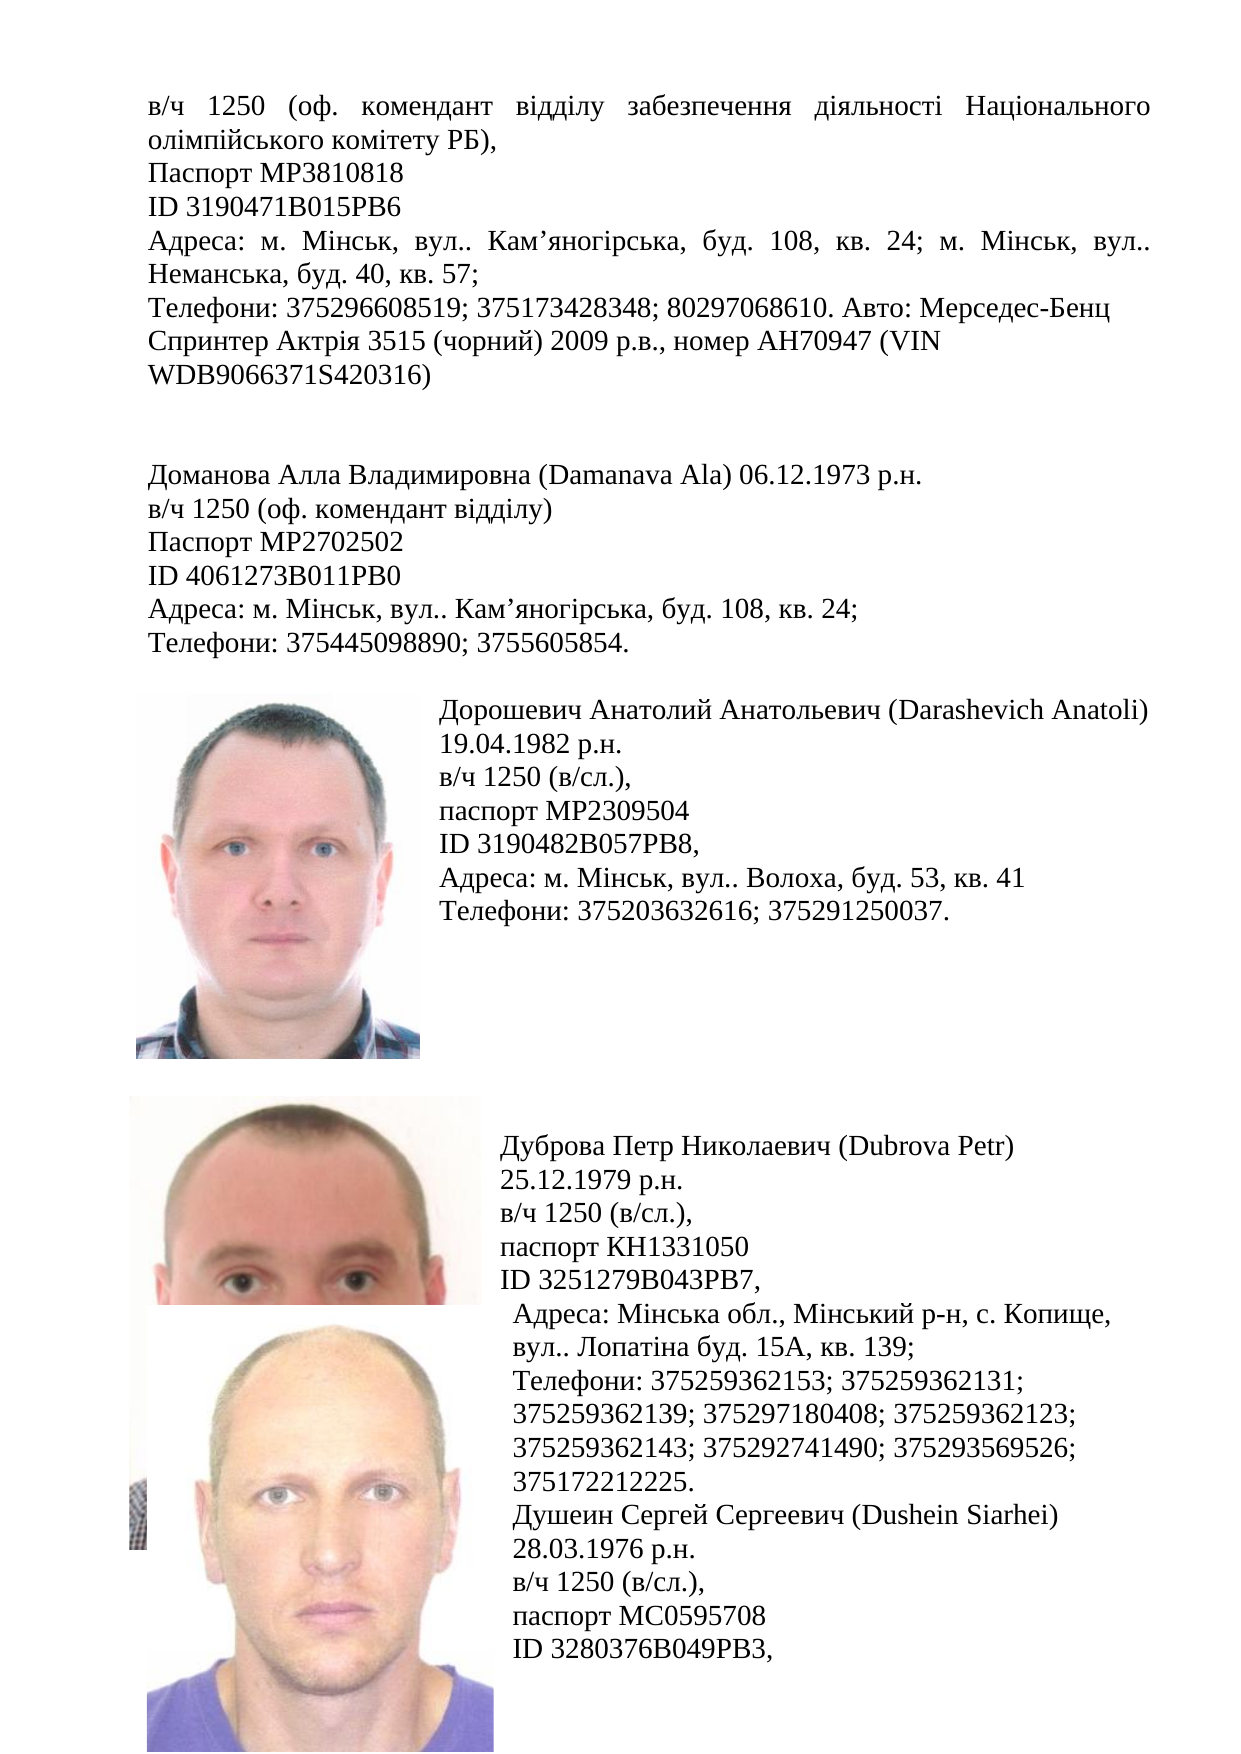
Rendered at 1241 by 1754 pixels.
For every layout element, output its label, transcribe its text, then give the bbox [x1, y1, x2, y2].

text в/ч 1250 (в/сл.), [494, 1564, 1152, 1598]
text в/ч 1250 (оф. комендант відділу) [148, 491, 1152, 524]
text Телефони: 375203632616; 375291250037. [420, 893, 1152, 927]
text Телефони: 375259362153; 375259362131; 375259362139; 375297180408; 375259362123; 375259362143; 375292741490; 375293569526; 375172212225. [494, 1363, 1152, 1497]
text в/ч 1250 (оф. комендант відділу забезпечення діяльності Національного олімпійського комітету РБ), [148, 88, 1152, 156]
picture [136, 693, 420, 1059]
text ID 3280376В049РВ3, [494, 1631, 1152, 1665]
text Дорошевич Анатолий Анатольевич (Darashevich Anatoli) 19.04.1982 р.н. [148, 692, 1152, 759]
text Доманова Алла Владимировна (Damanava Ala) 06.12.1973 р.н. [148, 457, 1152, 491]
text Телефони: 375445098890; 3755605854. [148, 625, 1152, 659]
text Адреса: м. Мінськ, вул.. Кам’яногірська, буд. 108, кв. 24; [148, 592, 1152, 625]
text ID 3190471В015РВ6 [148, 189, 1152, 223]
text в/ч 1250 (в/сл.), [482, 1195, 1152, 1229]
text ID 4061273В011РВ0 [148, 558, 1152, 592]
text Адреса: м. Мінськ, вул.. Кам’яногірська, буд. 108, кв. 24; м. Мінськ, вул.. Неманська, буд. 40, кв. 57; [148, 223, 1152, 290]
text Паспорт МР3810818 [148, 156, 1152, 189]
picture [129, 1096, 494, 1752]
text Адреса: м. Мінськ, вул.. Волоха, буд. 53, кв. 41 [420, 860, 1152, 893]
text в/ч 1250 (в/сл.), [420, 759, 1152, 793]
text паспорт КН1331050 [482, 1229, 1152, 1262]
text паспорт МС0595708 [494, 1598, 1152, 1631]
text Паспорт МР2702502 [148, 524, 1152, 558]
text Телефони: 375296608519; 375173428348; 80297068610. Авто: Мерседес-Бенц Спринтер Актрія 3515 (чорний) 2009 р.в., номер АН70947 (VIN WDB9066371S420316) [148, 290, 1152, 390]
text Адреса: Мінська обл., Мінський р-н, с. Копище, вул.. Лопатіна буд. 15А, кв. 139; [482, 1296, 1152, 1363]
text ID 3251279В043РВ7, [482, 1262, 1152, 1296]
text паспорт МР2309504 [420, 793, 1152, 826]
text ID 3190482В057РВ8, [420, 826, 1152, 860]
text Дуброва Петр Николаевич (Dubrova Petr) 25.12.1979 р.н. [482, 1128, 1152, 1195]
text Душеин Сергей Сергеевич (Dushein Siarhei) 28.03.1976 р.н. [494, 1497, 1152, 1564]
